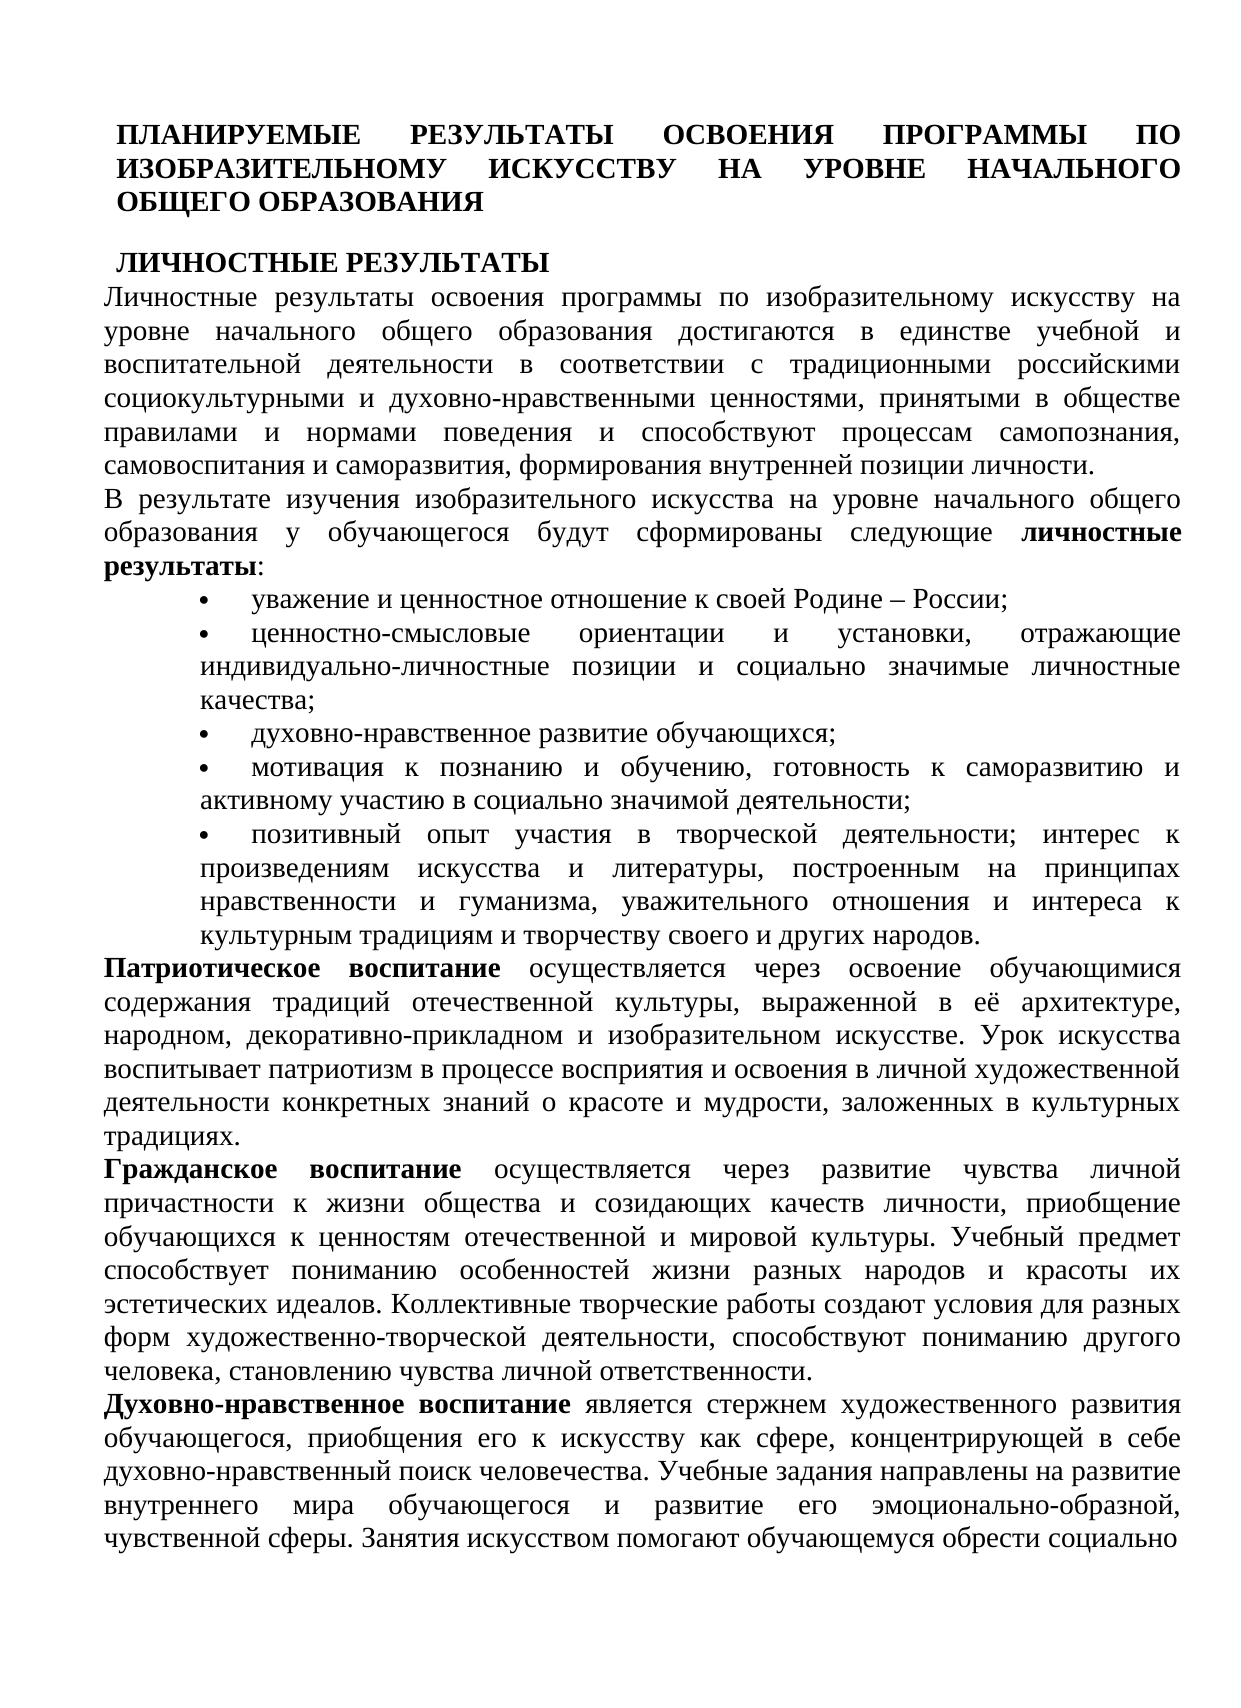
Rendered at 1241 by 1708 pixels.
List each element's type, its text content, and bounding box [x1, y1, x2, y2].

subtitle ПЛАНИРУЕМЫЕ РЕЗУЛЬТАТЫ ОСВОЕНИЯ ПРОГРАММЫ ПО ИЗОБРАЗИТЕЛЬНОМУ ИСКУССТВУ НА УРОВНЕ НАЧАЛЬНОГО ОБЩЕГО ОБРАЗОВАНИЯ [116, 117, 1182, 218]
list ценностно-смысловые ориентации и установки, отражающие индивидуально-личностные позиции и социально значимые личностные качества; [200, 615, 1181, 716]
text Личностные результаты освоения программы по изобразительному искусству на уровне начального общего образования достигаются в единстве учебной и воспитательной деятельности в соответствии с традиционными российскими социокультурными и духовно-нравственными ценностями, принятыми в обществе правилами и нормами поведения и способствуют процессам самопознания, самовоспитания и саморазвития, формирования внутренней позиции личности. [103, 279, 1181, 481]
list духовно-нравственное развитие обучающихся; [200, 716, 1207, 749]
list позитивный опыт участия в творческой деятельности; интерес к произведениям искусства и литературы, построенным на принципах нравственности и гуманизма, уважительного отношения и интереса к культурным традициям и творчеству своего и других народов. [200, 816, 1181, 950]
text Патриотическое воспитание осуществляется через освоение обучающимися содержания традиций отечественной культуры, выраженной в её архитектуре, народном, декоративно-прикладном и изобразительном искусстве. Урок искусства воспитывает патриотизм в процессе восприятия и освоения в личной художественной деятельности конкретных знаний о красоте и мудрости, заложенных в культурных традициях. [103, 950, 1181, 1152]
text Гражданское воспитание осуществляется через развитие чувства личной причастности к жизни общества и созидающих качеств личности, приобщение обучающихся к ценностям отечественной и мировой культуры. Учебный предмет способствует пониманию особенностей жизни разных народов и красоты их эстетических идеалов. Коллективные творческие работы создают условия для разных форм художественно-творческой деятельности, способствуют пониманию другого человека, становлению чувства личной ответственности. [103, 1152, 1182, 1386]
text Духовно-нравственное воспитание является стержнем художественного развития обучающегося, приобщения его к искусству как сфере, концентрирующей в себе духовно-нравственный поиск человечества. Учебные задания направлены на развитие внутреннего мира обучающегося и развитие его эмоционально-образной, чувственной сферы. Занятия искусством помогают обучающемуся обрести социально [103, 1386, 1182, 1554]
text ЛИЧНОСТНЫЕ РЕЗУЛЬТАТЫ [116, 246, 1207, 279]
list уважение и ценностное отношение к своей Родине – России; [200, 581, 1207, 615]
text В результате изучения изобразительного искусства на уровне начального общего образования у обучающегося будут сформированы следующие личностные результаты: [103, 481, 1182, 581]
list мотивация к познанию и обучению, готовность к саморазвитию и активному участию в социально значимой деятельности; [200, 749, 1181, 816]
